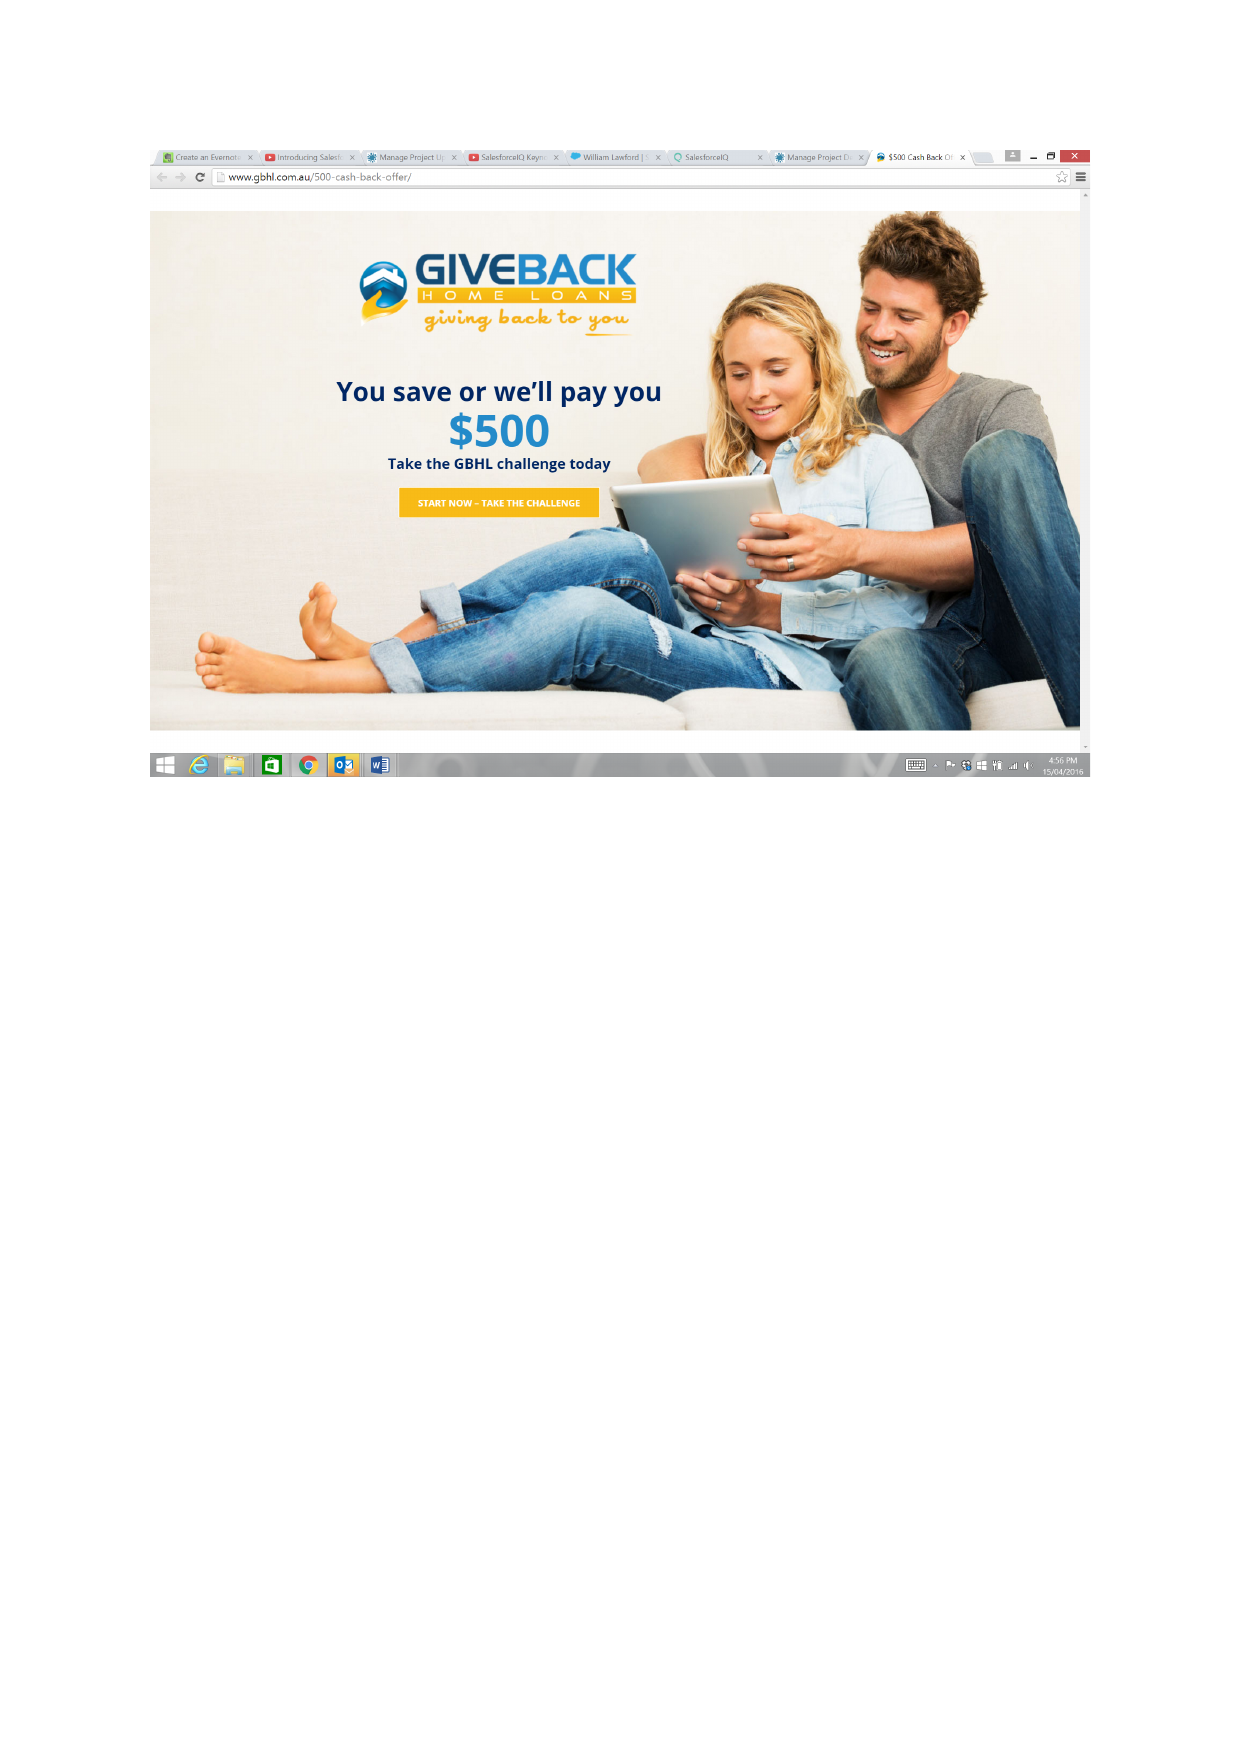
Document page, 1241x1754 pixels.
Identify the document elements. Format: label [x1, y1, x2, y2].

picture [150, 150, 1091, 777]
